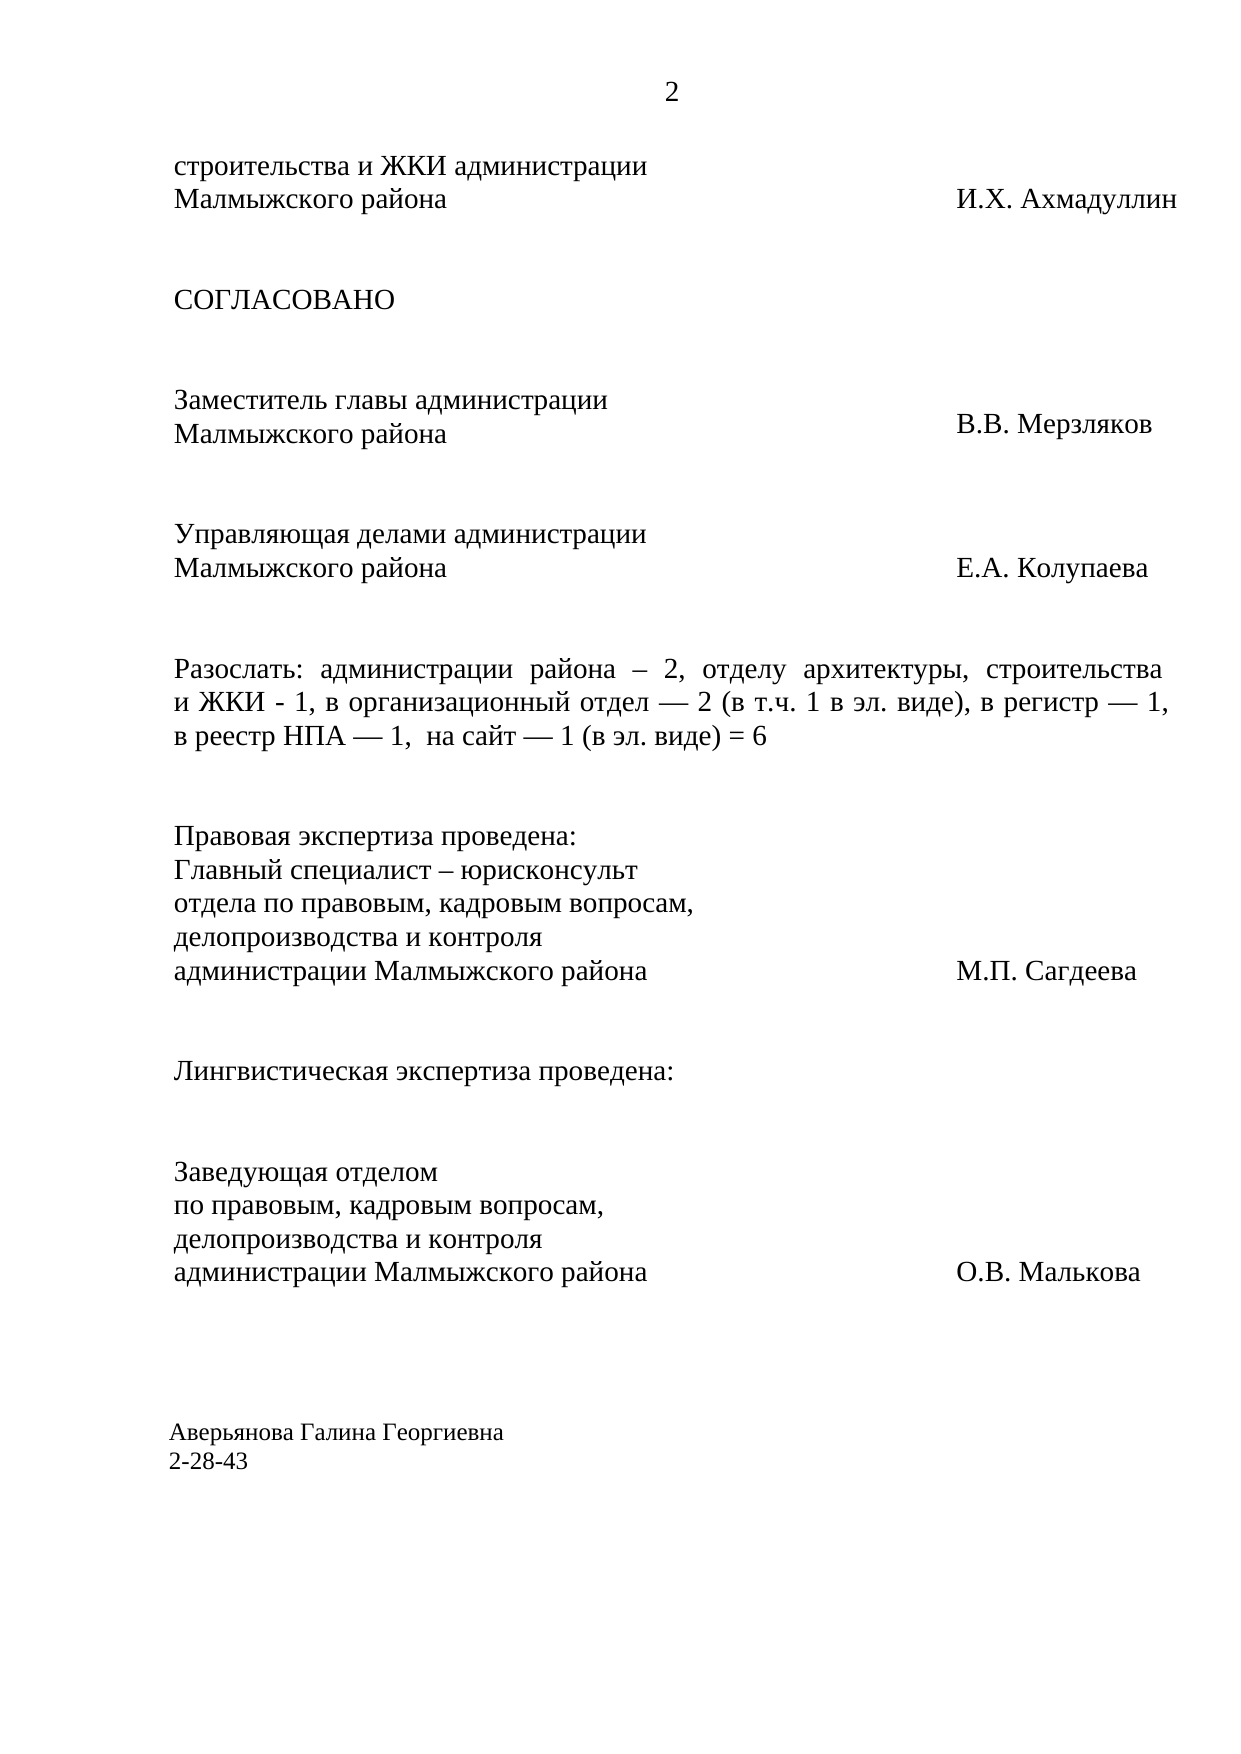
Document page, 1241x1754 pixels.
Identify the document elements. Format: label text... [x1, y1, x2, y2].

text 2-28-43 [162, 1446, 1181, 1475]
table_cell Управляющая делами администрации Малмыжского района [163, 517, 857, 651]
table_cell Разослать: администрации района – 2, отделу архитектуры, строительства и ЖКИ - 1, в организационный отдел — 2 (в т.ч. 1 в эл. виде), в регистр — 1, в реестр НПА — 1, на сайт — 1 (в эл. виде) = 6 [163, 651, 1191, 751]
text Аверьянова Галина Георгиевна [162, 1417, 1181, 1446]
table_cell Правовая экспертиза проведена: Главный специалист – юрисконсульт отдела по правовым, кадровым вопросам, делопроизводства и контроля администрации Малмыжского района Лингвистическая экспертиза проведена: Заведующая отделом по правовым, кадровым вопросам, делопроизводства и контроля администрации Малмыжского района [163, 751, 857, 1384]
table_cell В.В. Мерзляков [858, 215, 1191, 517]
table_cell СОГЛАСОВАНО Заместитель главы администрации Малмыжского района [163, 215, 857, 517]
table_cell Е.А. Колупаева [858, 517, 1191, 651]
table_cell М.П. Сагдеева О.В. Малькова [858, 751, 1191, 1384]
table_cell И.Х. Ахмадуллин [858, 148, 1191, 215]
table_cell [163, 148, 857, 215]
